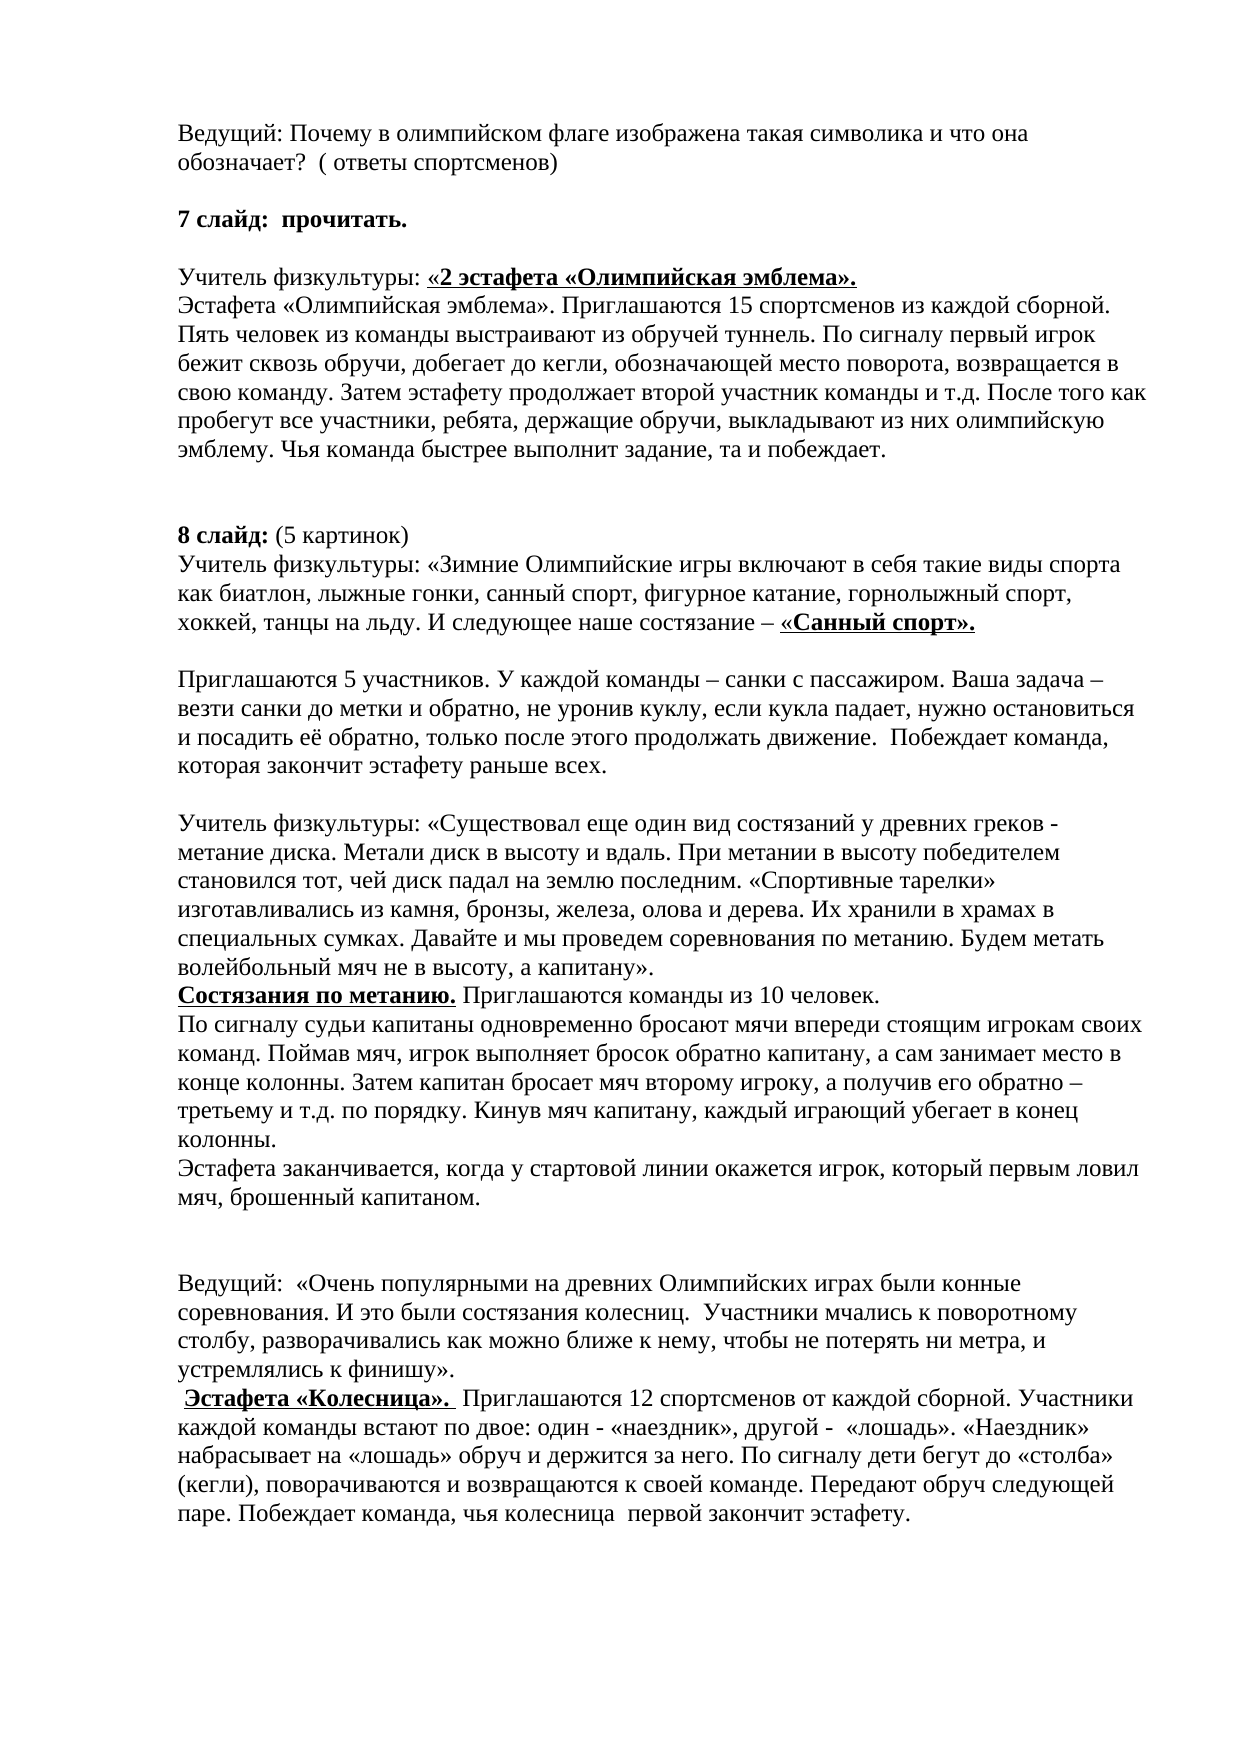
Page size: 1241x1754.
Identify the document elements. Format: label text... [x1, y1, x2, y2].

text Приглашаются 5 участников. У каждой команды – санки с пассажиром. Ваша задача – везти санки до метки и обратно, не уронив куклу, если кукла падает, нужно остановиться и посадить её обратно, только после этого продолжать движение. Побеждает команда, которая закончит эстафету раньше всех. [177, 664, 1152, 779]
text По сигналу судьи капитаны одновременно бросают мячи впереди стоящим игрокам своих команд. Поймав мяч, игрок выполняет бросок обратно капитану, а сам занимает место в конце колонны. Затем капитан бросает мяч второму игроку, а получив его обратно – третьему и т.д. по порядку. Кинув мяч капитану, каждый играющий убегает в конец колонны. [177, 1009, 1152, 1153]
text Учитель физкультуры: «Существовал еще один вид состязаний у древних греков - метание диска. Метали диск в высоту и вдаль. При метании в высоту победителем становился тот, чей диск падал на землю последним. «Спортивные тарелки» изготавливались из камня, бронзы, железа, олова и дерева. Их хранили в храмах в специальных сумках. Давайте и мы проведем соревнования по метанию. Будем метать волейбольный мяч не в высоту, а капитану». [177, 808, 1152, 981]
text Эстафета «Олимпийская эмблема». Приглашаются 15 спортсменов из каждой сборной. Пять человек из команды выстраивают из обручей туннель. По сигналу первый игрок бежит сквозь обручи, добегает до кегли, обозначающей место поворота, возвращается в свою команду. Затем эстафету продолжает второй участник команды и т.д. После того как пробегут все участники, ребята, держащие обручи, выкладывают из них олимпийскую эмблему. Чья команда быстрее выполнит задание, та и побеждает. [177, 291, 1152, 463]
text Ведущий: «Очень популярными на древних Олимпийских играх были конные соревнования. И это были состязания колесниц. Участники мчались к поворотному столбу, разворачивались как можно ближе к нему, чтобы не потерять ни метра, и устремлялись к финишу». [177, 1268, 1152, 1383]
text 8 слайд: (5 картинок) [177, 521, 1152, 549]
text 7 слайд: прочитать. [177, 204, 1152, 233]
text Учитель физкультуры: «2 эстафета «Олимпийская эмблема». [177, 262, 1152, 291]
text Ведущий: Почему в олимпийском флаге изображена такая символика и что она обозначает? ( ответы спортсменов) [177, 118, 1152, 176]
text Эстафета «Колесница». Приглашаются 12 спортсменов от каждой сборной. Участники каждой команды встают по двое: один - «наездник», другой - «лошадь». «Наездник» набрасывает на «лошадь» обруч и держится за него. По сигналу дети бегут до «столба» (кегли), поворачиваются и возвращаются к своей команде. Передают обруч следующей паре. Побеждает команда, чья колесница первой закончит эстафету. [177, 1383, 1152, 1527]
text Эстафета заканчивается, когда у стартовой линии окажется игрок, который первым ловил мяч, брошенный капитаном. [177, 1153, 1152, 1211]
text Учитель физкультуры: «Зимние Олимпийские игры включают в себя такие виды спорта как биатлон, лыжные гонки, санный спорт, фигурное катание, горнолыжный спорт, хоккей, танцы на льду. И следующее наше состязание – «Санный спорт». [177, 549, 1152, 636]
text Состязания по метанию. Приглашаются команды из 10 человек. [177, 981, 1152, 1009]
